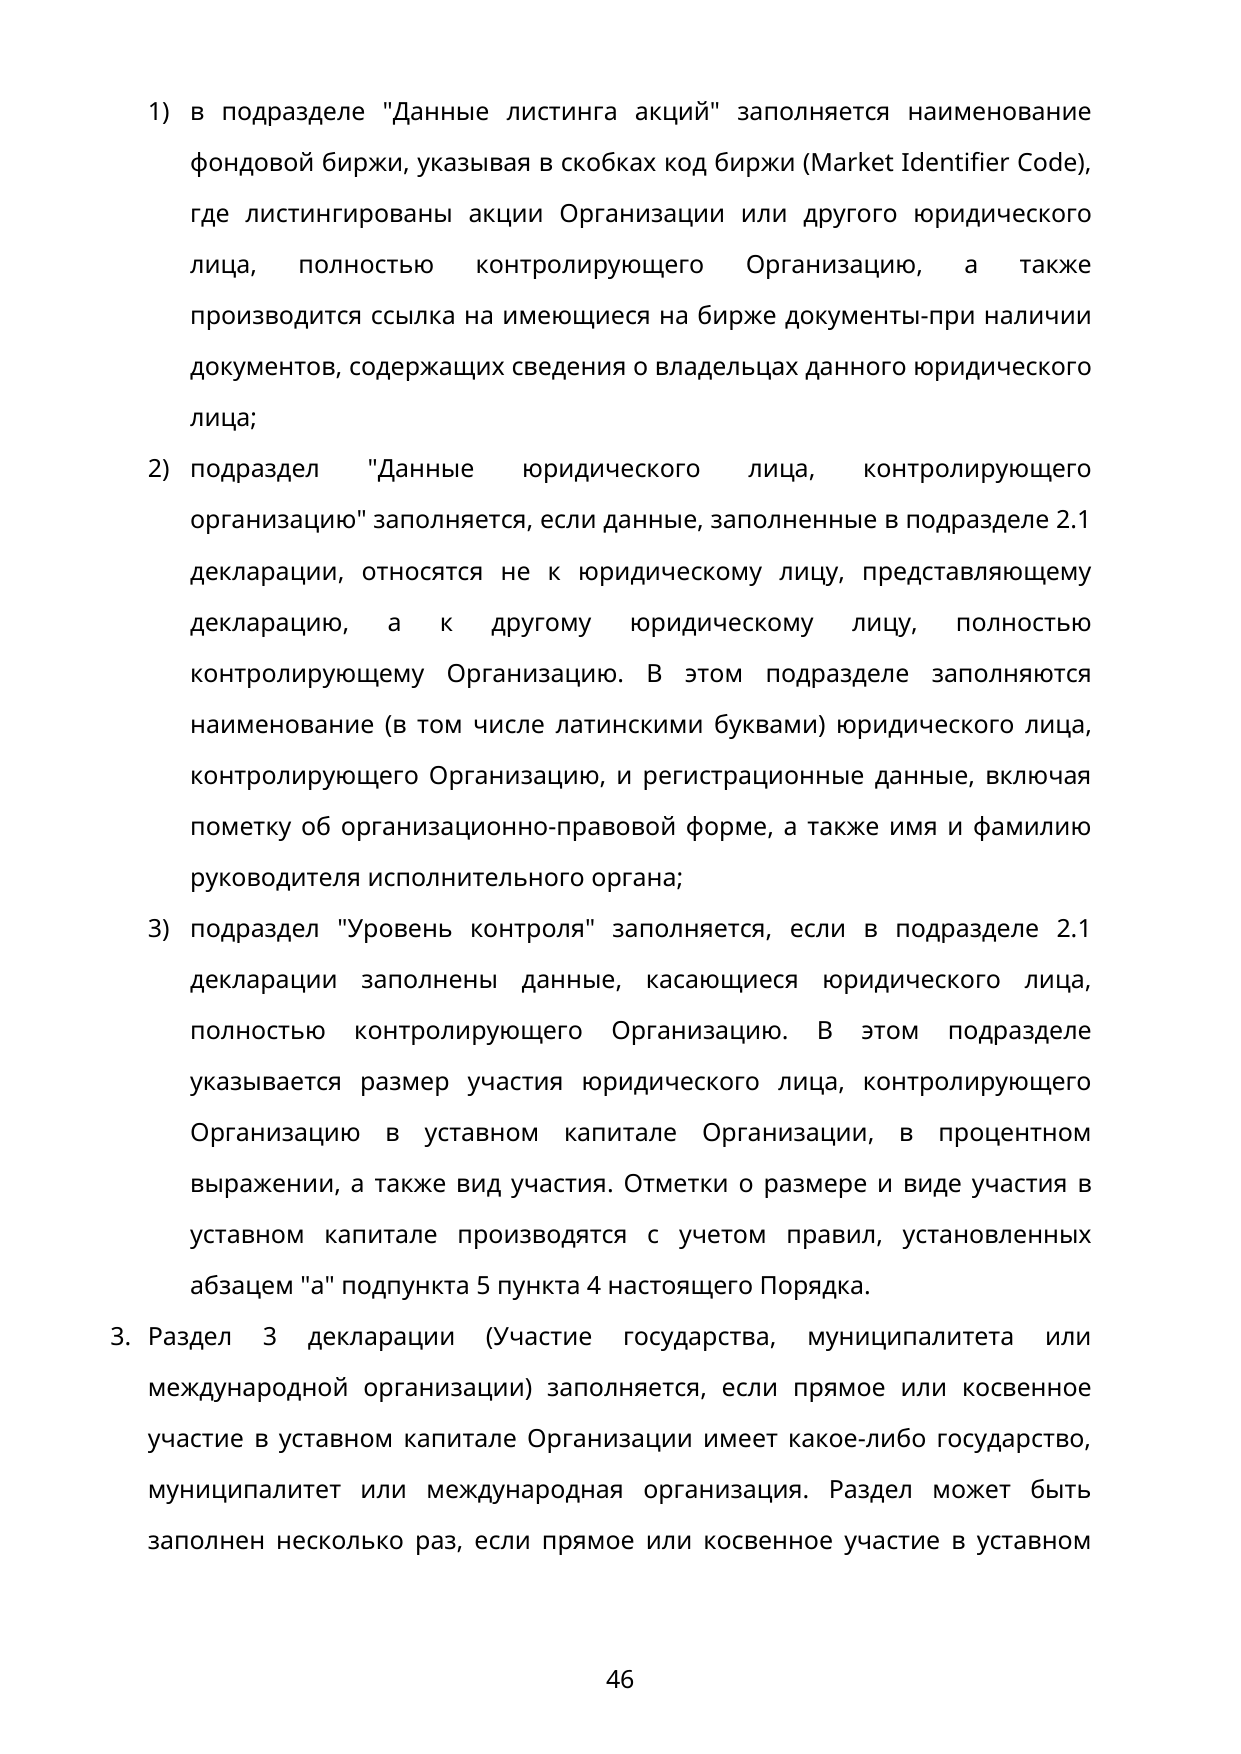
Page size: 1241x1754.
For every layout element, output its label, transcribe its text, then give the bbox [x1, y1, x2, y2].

list подраздел "Уровень контроля" заполняется, если в подразделе 2.1 декларации заполнены данные, касающиеся юридического лица, полностью контролирующего Организацию. В этом подразделе указывается размер участия юридического лица, контролирующего Организацию в уставном капитале Организации, в процентном выражении, а также вид участия. Отметки о размере и виде участия в уставном капитале производятся с учетом правил, установленных абзацем "а" подпункта 5 пункта 4 настоящего Порядка. [148, 910, 1092, 1302]
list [110, 1319, 1092, 1557]
list в подразделе "Данные листинга акций" заполняется наименование фондовой биржи, указывая в скобках код биржи (Market Identifier Code), где листингированы акции Организации или другого юридического лица, полностью контролирующего Организацию, а также производится ссылка на имеющиеся на бирже документы-при наличии документов, содержащих сведения о владельцах данного юридического лица; [148, 94, 1092, 434]
list подраздел "Данные юридического лица, контролирующего организацию" заполняется, если данные, заполненные в подразделе 2.1 декларации, относятся не к юридическому лицу, представляющему декларацию, а к другому юридическому лицу, полностью контролирующему Организацию. В этом подразделе заполняются наименование (в том числе латинскими буквами) юридического лица, контролирующего Организацию, и регистрационные данные, включая пометку об организационно-правовой форме, а также имя и фамилию руководителя исполнительного органа; [148, 451, 1092, 893]
